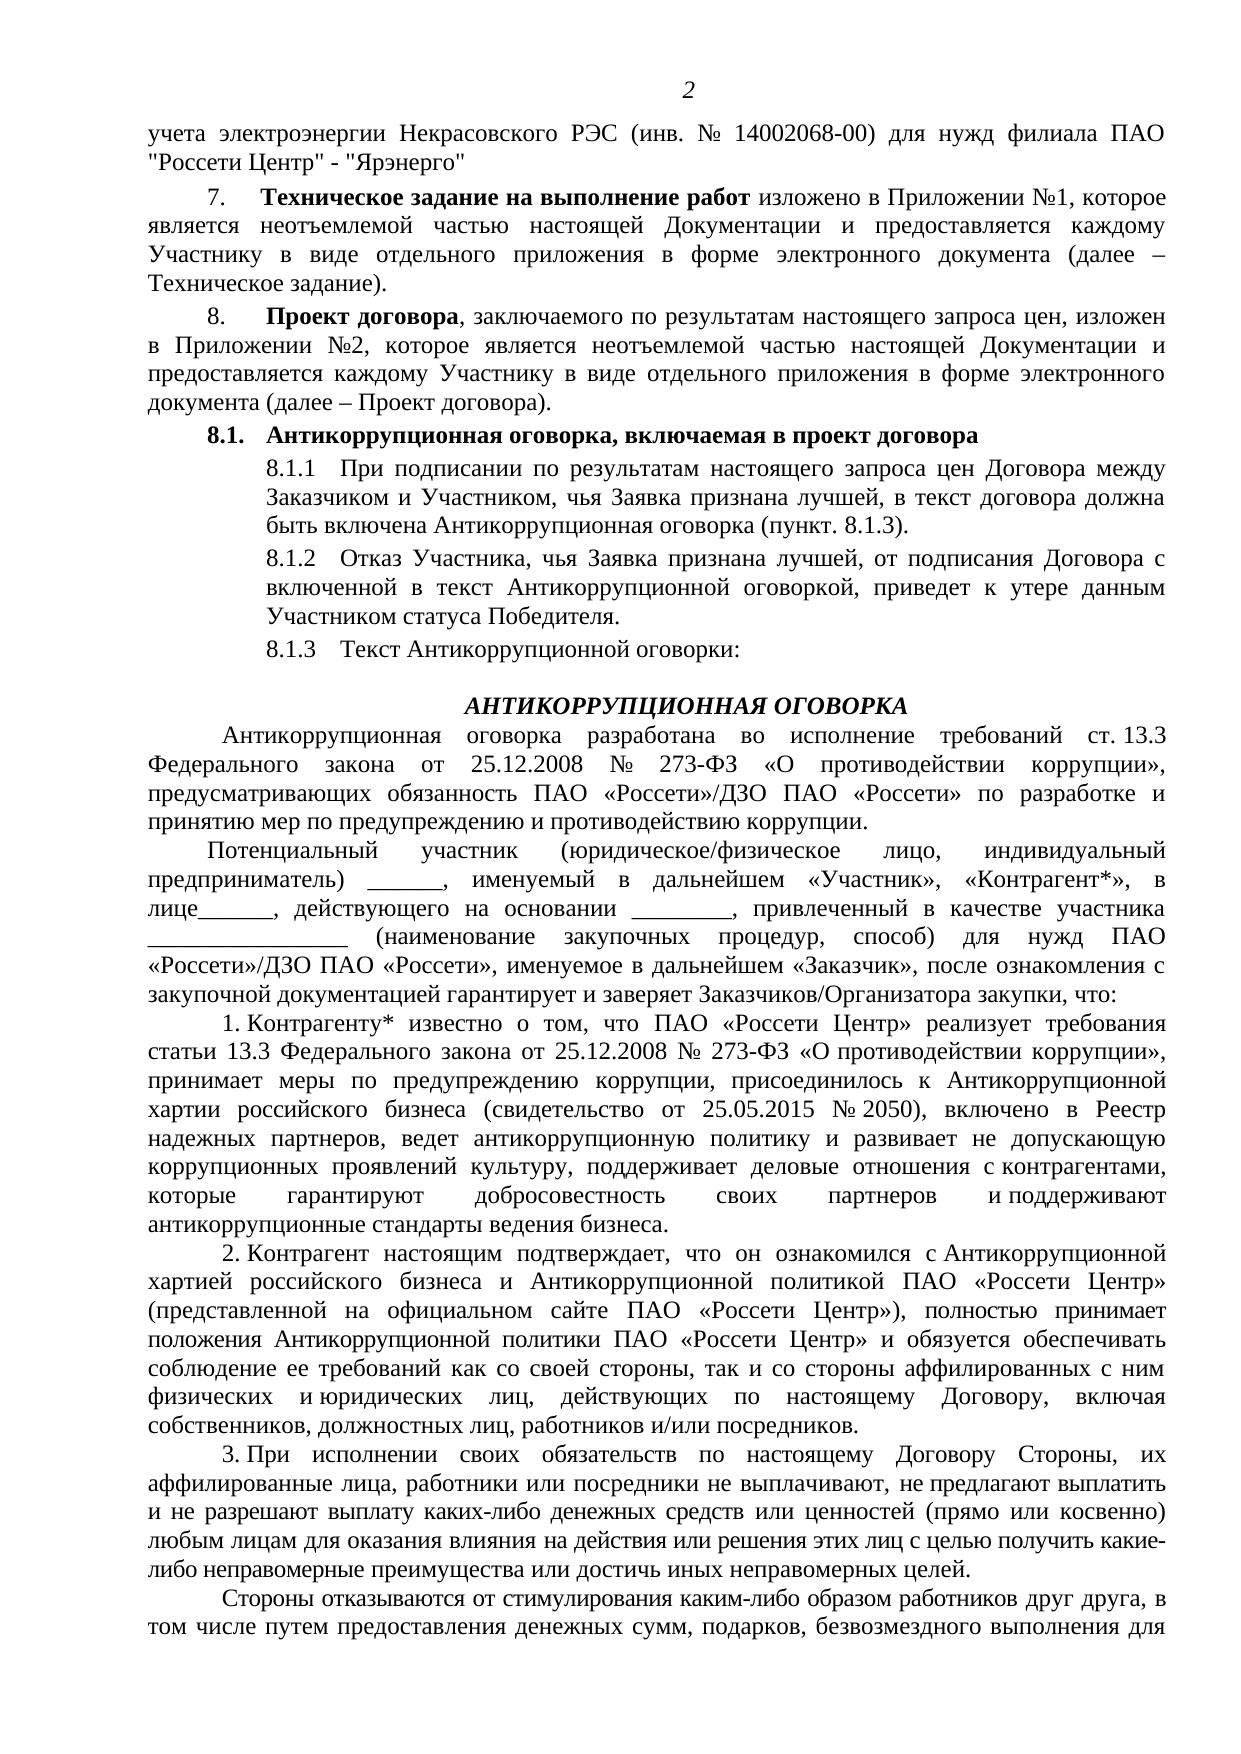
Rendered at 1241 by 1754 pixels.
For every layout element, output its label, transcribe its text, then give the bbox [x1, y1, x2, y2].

list Текст Антикоррупционной оговорки: [266, 634, 1166, 663]
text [148, 1583, 1166, 1640]
list При подписании по результатам настоящего запроса цен Договора между Заказчиком и Участником, чья Заявка признана лучшей, в текст договора должна быть включена Антикоррупционная оговорка (пункт. 8.1.3). [266, 453, 1166, 539]
text 1. Контрагенту* известно о том, что ПАО «Россети Центр» реализует требования статьи 13.3 Федерального закона от 25.12.2008 № 273-ФЗ «О противодействии коррупции», принимает меры по предупреждению коррупции, присоединилось к Антикоррупционной хартии российского бизнеса (свидетельство от 25.05.2015 № 2050), включено в Реестр надежных партнеров, ведет антикоррупционную политику и развивает не допускающую коррупционных проявлений культуру, поддерживает деловые отношения с контрагентами, которые гарантируют добросовестность своих партнеров и поддерживают антикоррупционные стандарты ведения бизнеса. [148, 1008, 1166, 1238]
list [148, 118, 1166, 176]
text 3. При исполнении своих обязательств по настоящему Договору Стороны, их аффилированные лица, работники или посредники не выплачивают, не предлагают выплатить и не разрешают выплату каких-либо денежных средств или ценностей (прямо или косвенно) любым лицам для оказания влияния на действия или решения этих лиц с целью получить какие-либо неправомерные преимущества или достичь иных неправомерных целей. [148, 1439, 1166, 1583]
text АНТИКОРРУПЦИОННАЯ ОГОВОРКА [148, 691, 1166, 720]
list Антикоррупционная оговорка, включаемая в проект договора [207, 420, 1166, 449]
list Проект договора, заключаемого по результатам настоящего запроса цен, изложен в Приложении №2, которое является неотъемлемой частью настоящей Документации и предоставляется каждому Участнику в виде отдельного приложения в форме электронного документа (далее – Проект договора). [148, 301, 1166, 416]
text 2. Контрагент настоящим подтверждает, что он ознакомился с Антикоррупционной хартией российского бизнеса и Антикоррупционной политикой ПАО «Россети Центр» (представленной на официальном сайте ПАО «Россети Центр»), полностью принимает положения Антикоррупционной политики ПАО «Россети Центр» и обязуется обеспечивать соблюдение ее требований как со своей стороны, так и со стороны аффилированных с ним физических и юридических лиц, действующих по настоящему Договору, включая собственников, должностных лиц, работников и/или посредников. [148, 1238, 1166, 1439]
list Отказ Участника, чья Заявка признана лучшей, от подписания Договора с включенной в текст Антикоррупционной оговоркой, приведет к утере данным Участником статуса Победителя. [266, 543, 1166, 630]
text Потенциальный участник (юридическое/физическое лицо, индивидуальный предприниматель) ______, именуемый в дальнейшем «Участник», «Контрагент*», в лице______, действующего на основании ________, привлеченный в качестве участника ________________ (наименование закупочных процедур, способ) для нужд ПАО «Россети»/ДЗО ПАО «Россети», именуемое в дальнейшем «Заказчик», после ознакомления с закупочной документацией гарантирует и заверяет Заказчиков/Организатора закупки, что: [148, 835, 1166, 1008]
text Антикоррупционная оговорка разработана во исполнение требований ст. 13.3 Федерального закона от 25.12.2008 № 273-ФЗ «О противодействии коррупции», предусматривающих обязанность ПАО «Россети»/ДЗО ПАО «Россети» по разработке и принятию мер по предупреждению и противодействию коррупции. [148, 720, 1166, 835]
list Техническое задание на выполнение работ изложено в Приложении №1, которое является неотъемлемой частью настоящей Документации и предоставляется каждому Участнику в виде отдельного приложения в форме электронного документа (далее – Техническое задание). [148, 182, 1166, 297]
